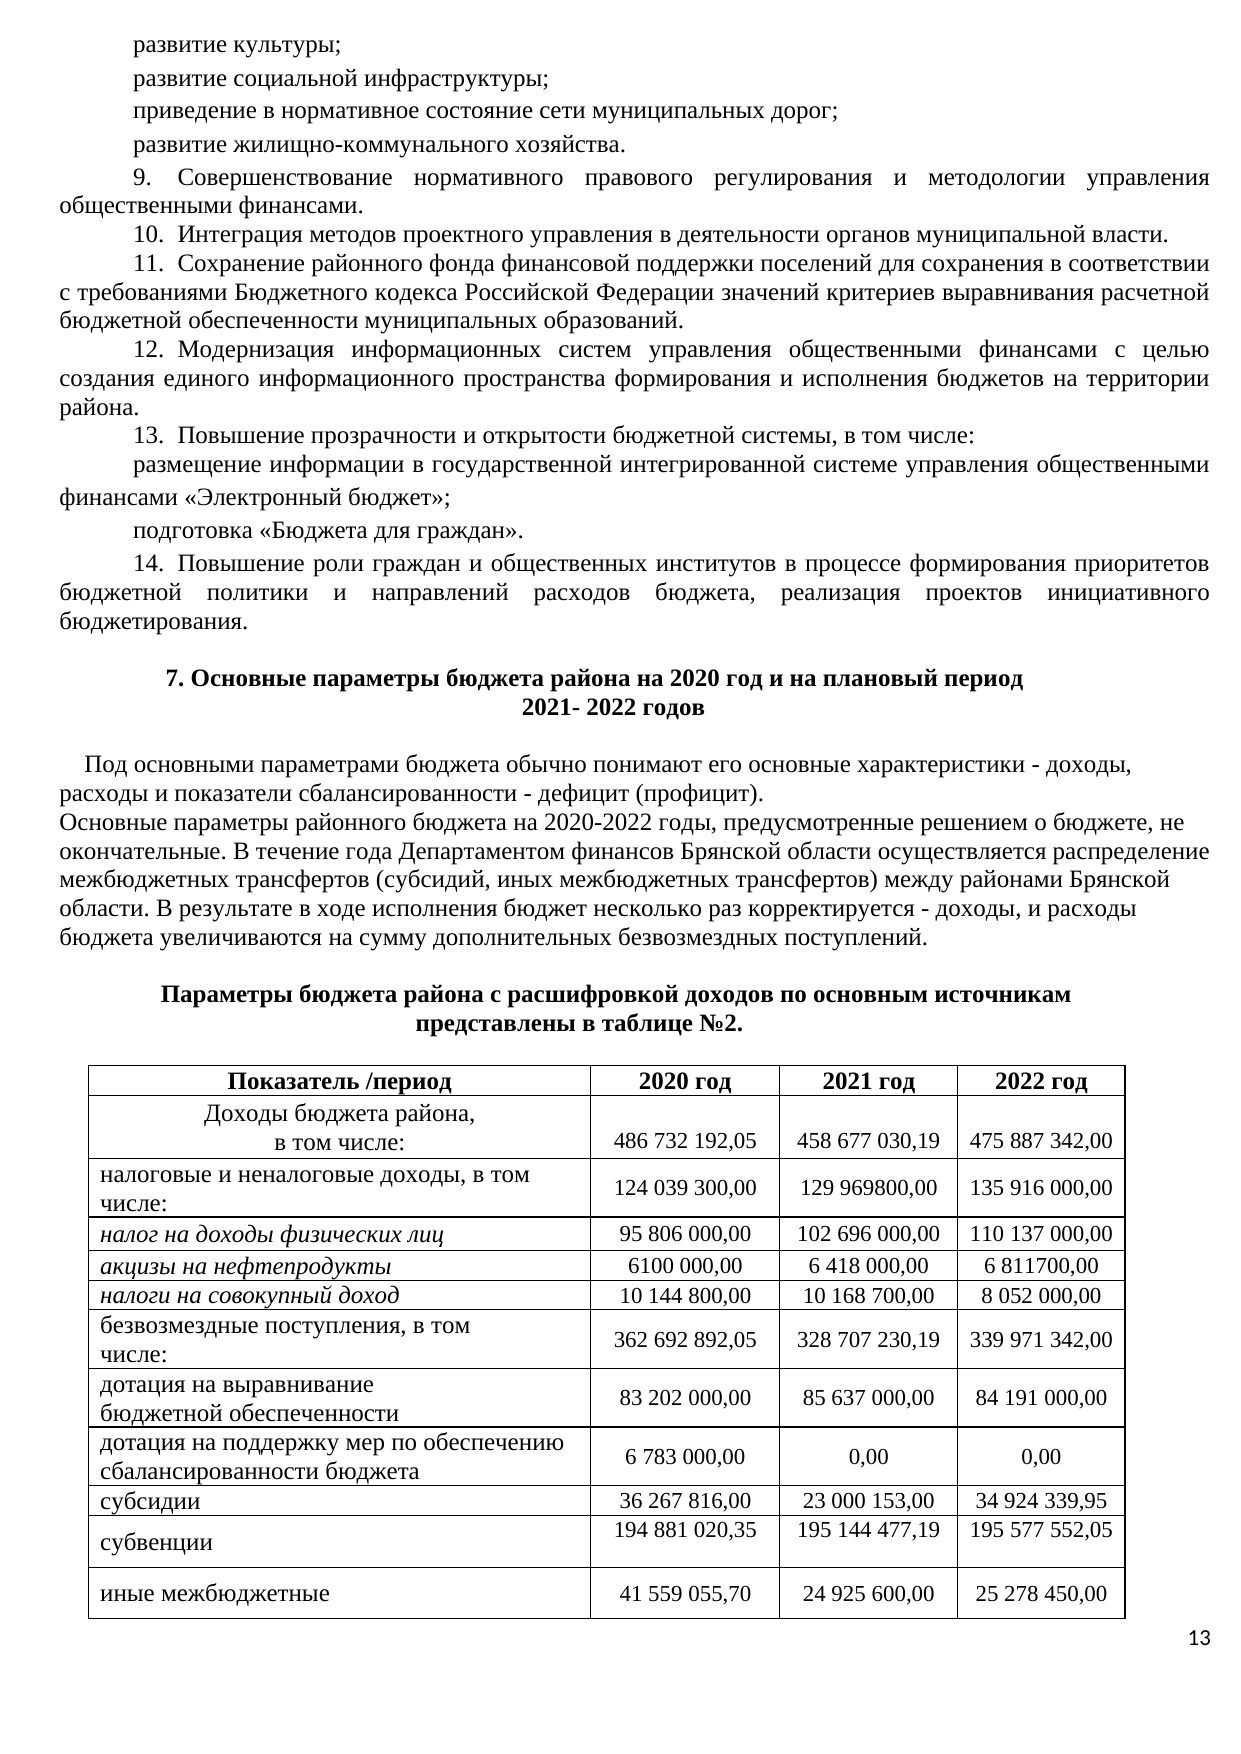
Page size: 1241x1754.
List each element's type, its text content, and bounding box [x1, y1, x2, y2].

table_cell 362 692 892,05 [591, 1310, 779, 1368]
table_cell 6 783 000,00 [591, 1428, 779, 1485]
table_cell 85 637 000,00 [780, 1369, 957, 1426]
table_cell налоги на совокупный доход [89, 1281, 590, 1309]
text Под основными параметрами бюджета обычно понимают его основные характеристики - доходы, расходы и показатели сбалансированности - дефицит (профицит). [59, 749, 1211, 807]
table_cell 41 559 055,70 [591, 1568, 779, 1618]
text приведение в нормативное состояние сети муниципальных дорог; [59, 96, 1211, 124]
table_cell 36 267 816,00 [591, 1486, 779, 1515]
table_cell 6 811700,00 [958, 1251, 1124, 1279]
table_cell 84 191 000,00 [958, 1369, 1124, 1426]
table_cell 10 144 800,00 [591, 1281, 779, 1309]
list Интеграция методов проектного управления в деятельности органов муниципальной власти. [59, 219, 1211, 248]
table_cell 25 278 450,00 [958, 1568, 1124, 1618]
table_cell 458 677 030,19 [780, 1096, 957, 1158]
table_cell 0,00 [958, 1428, 1124, 1485]
table_cell 486 732 192,05 [591, 1096, 779, 1158]
list Модернизация информационных систем управления общественными финансами с целью создания единого информационного пространства формирования и исполнения бюджетов на территории района. [59, 334, 1211, 420]
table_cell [89, 1568, 590, 1618]
table_cell 8 052 000,00 [958, 1281, 1124, 1309]
table_cell 34 924 339,95 [958, 1486, 1124, 1515]
list Повышение роли граждан и общественных институтов в процессе формирования приоритетов бюджетной политики и направлений расходов бюджета, реализация проектов инициативного бюджетирования. [59, 548, 1211, 634]
table_header Показатель /период [89, 1066, 590, 1095]
list Повышение прозрачности и открытости бюджетной системы, в том числе: [59, 420, 1211, 449]
table_cell 6 418 000,00 [780, 1251, 957, 1279]
text развитие культуры; [59, 29, 1211, 58]
table_cell 23 000 153,00 [780, 1486, 957, 1515]
text подготовка «Бюджета для граждан». [59, 515, 1211, 544]
table_cell субсидии [89, 1486, 590, 1515]
table_cell налог на доходы физических лиц [89, 1218, 590, 1250]
table_cell 475 887 342,00 [958, 1096, 1124, 1158]
list Сохранение районного фонда финансовой поддержки поселений для сохранения в соответствии с требованиями Бюджетного кодекса Российской Федерации значений критериев выравнивания расчетной бюджетной обеспеченности муниципальных образований. [59, 248, 1211, 334]
table_header 2021 год [780, 1066, 957, 1095]
table_cell 194 881 020,35 [591, 1516, 779, 1567]
text развитие социальной инфраструктуры; [59, 63, 1211, 91]
table_cell 95 806 000,00 [591, 1218, 779, 1250]
table_cell 0,00 [780, 1428, 957, 1485]
table_cell Доходы бюджета района, в том числе: [89, 1096, 590, 1158]
table_cell 195 144 477,19 [780, 1516, 957, 1567]
table_cell 6100 000,00 [591, 1251, 779, 1279]
table_cell субвенции [89, 1516, 590, 1567]
text 2021- 2022 годов [59, 692, 1211, 721]
table_cell дотация на выравнивание бюджетной обеспеченности [89, 1369, 590, 1426]
table_cell 24 925 600,00 [780, 1568, 957, 1618]
table_cell дотация на поддержку мер по обеспечению сбалансированности бюджета [89, 1428, 590, 1485]
table_cell 102 696 000,00 [780, 1218, 957, 1250]
text размещение информации в государственной интегрированной системе управления общественными финансами «Электронный бюджет»; [59, 449, 1211, 511]
table_cell налоговые и неналоговые доходы, в том числе: [89, 1159, 590, 1216]
table_cell акцизы на нефтепродукты [89, 1251, 590, 1279]
text Параметры бюджета района с расшифровкой доходов по основным источникам [59, 979, 1211, 1008]
list Совершенствование нормативного правового регулирования и методологии управления общественными финансами. [59, 162, 1211, 219]
table_cell 195 577 552,05 [958, 1516, 1124, 1567]
table_header 2022 год [958, 1066, 1124, 1095]
table_cell 124 039 300,00 [591, 1159, 779, 1216]
table_cell 83 202 000,00 [591, 1369, 779, 1426]
text 7. Основные параметры бюджета района на 2020 год и на плановый период [59, 663, 1211, 692]
table_header 2020 год [591, 1066, 779, 1095]
table_cell 129 969800,00 [780, 1159, 957, 1216]
table_cell 328 707 230,19 [780, 1310, 957, 1368]
text представлены в таблице №2. [59, 1008, 1211, 1037]
text развитие жилищно-коммунального хозяйства. [59, 129, 1211, 157]
text Основные параметры районного бюджета на 2020-2022 годы, предусмотренные решением о бюджете, не окончательные. В течение года Департаментом финансов Брянской области осуществляется распределение межбюджетных трансфертов (субсидий, иных межбюджетных трансфертов) между районами Брянской области. В результате в ходе исполнения бюджет несколько раз корректируется - доходы, и расходы бюджета увеличиваются на сумму дополнительных безвозмездных поступлений. [59, 807, 1211, 951]
table_cell 10 168 700,00 [780, 1281, 957, 1309]
table_cell 110 137 000,00 [958, 1218, 1124, 1250]
table_cell 339 971 342,00 [958, 1310, 1124, 1368]
table_cell 135 916 000,00 [958, 1159, 1124, 1216]
table_cell безвозмездные поступления, в том числе: [89, 1310, 590, 1368]
